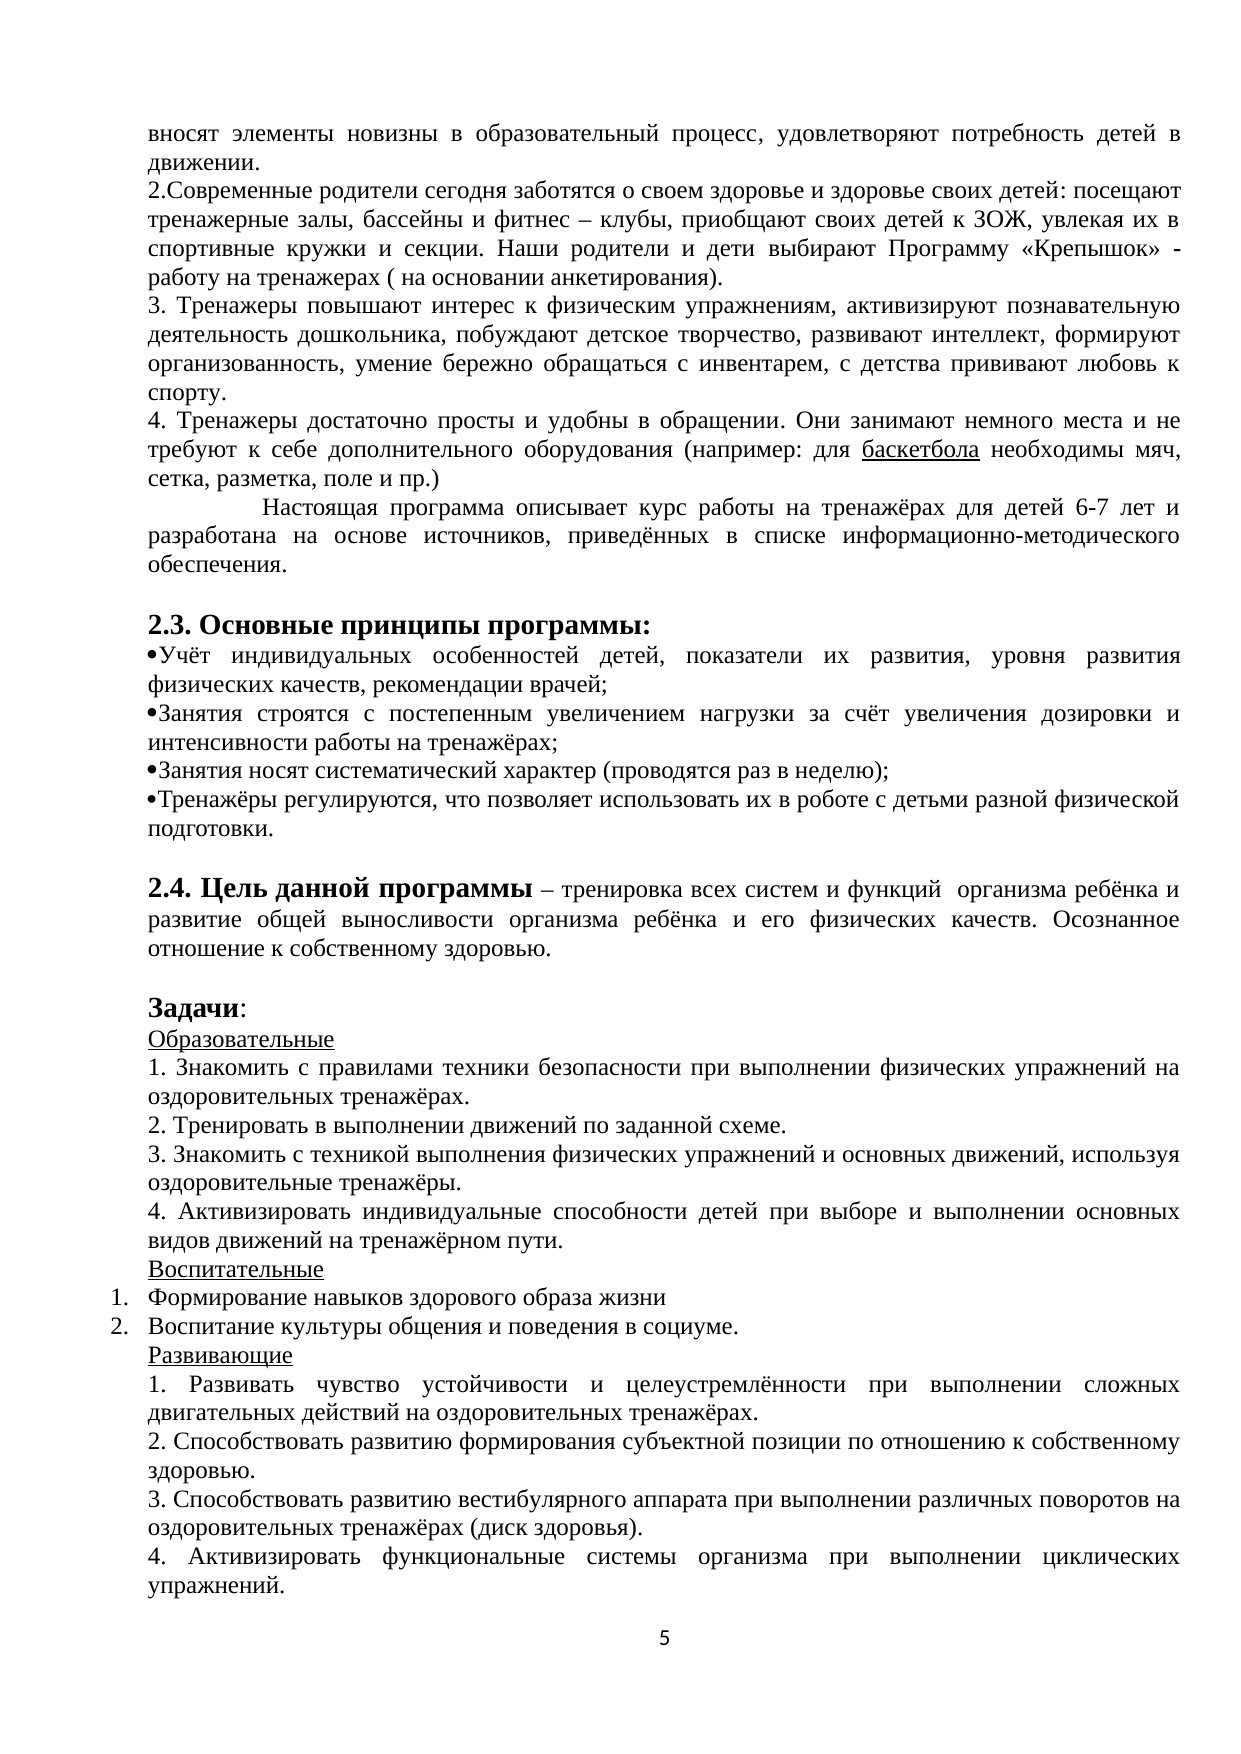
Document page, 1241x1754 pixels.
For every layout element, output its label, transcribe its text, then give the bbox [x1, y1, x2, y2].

text 3. Способствовать развитию вестибулярного аппарата при выполнении различных поворотов на оздоровительных тренажёрах (диск здоровья). [148, 1484, 1181, 1541]
text 4. Активизировать индивидуальные способности детей при выборе и выполнении основных видов движений на тренажёрном пути. [148, 1196, 1181, 1254]
list Воспитание культуры общения и поведения в социуме. [110, 1311, 1181, 1340]
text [148, 118, 1181, 176]
list Учёт индивидуальных особенностей детей, показатели их развития, уровня развития физических качеств, рекомендации врачей; [148, 640, 1181, 698]
list Занятия носят систематический характер (проводятся раз в неделю); [148, 755, 1181, 784]
text 2.3. Основные принципы программы: [148, 607, 1181, 640]
text 1. Развивать чувство устойчивости и целеустремлённости при выполнении сложных двигательных действий на оздоровительных тренажёрах. [148, 1369, 1181, 1426]
text 1. Знакомить с правилами техники безопасности при выполнении физических упражнений на оздоровительных тренажёрах. [148, 1052, 1181, 1110]
text 3. Тренажеры повышают интерес к физическим упражнениям, активизируют познавательную деятельность дошкольника, побуждают детское творчество, развивают интеллект, формируют организованность, умение бережно обращаться с инвентарем, с детства прививают любовь к спорту. [148, 291, 1181, 406]
text 2.4. Цель данной программы – тренировка всех систем и функций организма ребёнка и развитие общей выносливости организма ребёнка и его физических качеств. Осознанное отношение к собственному здоровью. [148, 870, 1181, 961]
text 2. Способствовать развитию формирования субъектной позиции по отношению к собственному здоровью. [148, 1426, 1181, 1484]
text Настоящая программа описывает курс работы на тренажёрах для детей 6-7 лет и разработана на основе источников, приведённых в списке информационно-методического обеспечения. [148, 492, 1181, 578]
text Развивающие [148, 1340, 1181, 1369]
text 3. Знакомить с техникой выполнения физических упражнений и основных движений, используя оздоровительные тренажёры. [148, 1139, 1181, 1196]
text 2. Тренировать в выполнении движений по заданной схеме. [148, 1110, 1181, 1139]
text 4. Тренажеры достаточно просты и удобны в обращении. Они занимают немного места и не требуют к себе дополнительного оборудования (например: для баскетбола необходимы мяч, сетка, разметка, поле и пр.) [148, 406, 1181, 492]
list Занятия строятся с постепенным увеличением нагрузки за счёт увеличения дозировки и интенсивности работы на тренажёрах; [148, 698, 1181, 755]
list Тренажёры регулируются, что позволяет использовать их в роботе с детьми разной физической подготовки. [148, 784, 1181, 842]
text Образовательные [148, 1024, 1181, 1052]
text 2.Современные родители сегодня заботятся о своем здоровье и здоровье своих детей: посещают тренажерные залы, бассейны и фитнес – клубы, приобщают своих детей к ЗОЖ, увлекая их в спортивные кружки и секции. Наши родители и дети выбирают Программу «Крепышок» - работу на тренажерах ( на основании анкетирования). [148, 176, 1181, 291]
text 4. Активизировать функциональные системы организма при выполнении циклических упражнений. [148, 1541, 1181, 1599]
text Воспитательные [148, 1254, 1181, 1282]
text Задачи: [148, 990, 1181, 1024]
list Формирование навыков здорового образа жизни [110, 1282, 1181, 1311]
